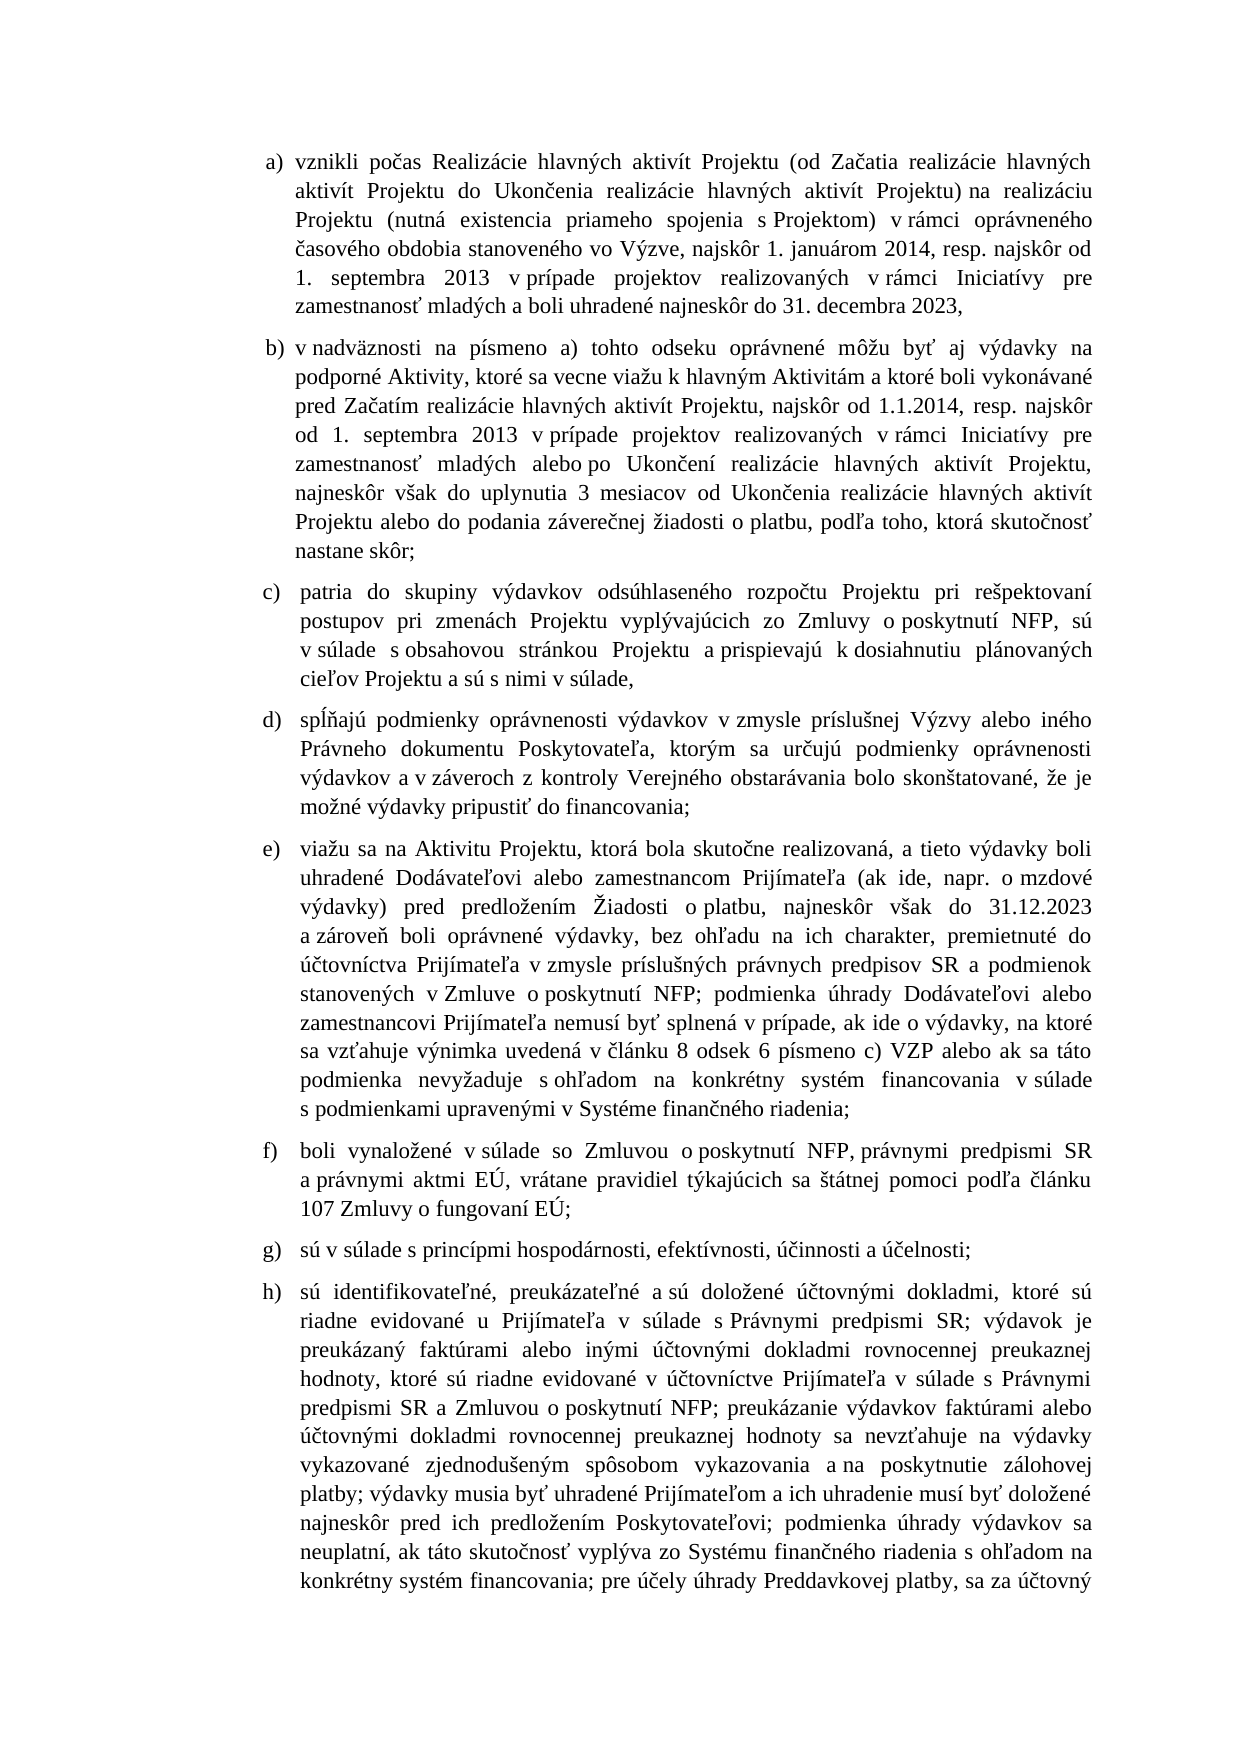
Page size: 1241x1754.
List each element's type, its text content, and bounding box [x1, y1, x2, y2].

list patria do skupiny výdavkov odsúhlaseného rozpočtu Projektu pri rešpektovaní postupov pri zmenách Projektu vyplývajúcich zo Zmluvy o poskytnutí NFP, sú v súlade s obsahovou stránkou Projektu a prispievajú k dosiahnutiu plánovaných cieľov Projektu a sú s nimi v súlade, [262, 578, 1092, 691]
list viažu sa na Aktivitu Projektu, ktorá bola skutočne realizovaná, a tieto výdavky boli uhradené Dodávateľovi alebo zamestnancom Prijímateľa (ak ide, napr. o mzdové výdavky) pred predložením Žiadosti o platbu, najneskôr však do 31.12.2023 a zároveň boli oprávnené výdavky, bez ohľadu na ich charakter, premietnuté do účtovníctva Prijímateľa v zmysle príslušných právnych predpisov SR a podmienok stanovených v Zmluve o poskytnutí NFP; podmienka úhrady Dodávateľovi alebo zamestnancovi Prijímateľa nemusí byť splnená v prípade, ak ide o výdavky, na ktoré sa vzťahuje výnimka uvedená v článku 8 odsek 6 písmeno c) VZP alebo ak sa táto podmienka nevyžaduje s ohľadom na konkrétny systém financovania v súlade s podmienkami upravenými v Systéme finančného riadenia; [262, 835, 1092, 1122]
list boli vynaložené v súlade so Zmluvou o poskytnutí NFP, právnymi predpismi SR a právnymi aktmi EÚ, vrátane pravidiel týkajúcich sa štátnej pomoci podľa článku 107 Zmluvy o fungovaní EÚ; [262, 1137, 1092, 1221]
list spĺňajú podmienky oprávnenosti výdavkov v zmysle príslušnej Výzvy alebo iného Právneho dokumentu Poskytovateľa, ktorým sa určujú podmienky oprávnenosti výdavkov a v záveroch z kontroly Verejného obstarávania bolo skonštatované, že je možné výdavky pripustiť do financovania; [262, 706, 1092, 820]
list v nadväznosti na písmeno a) tohto odseku oprávnené môžu byť aj výdavky na podporné Aktivity, ktoré sa vecne viažu k hlavným Aktivitám a ktoré boli vykonávané pred Začatím realizácie hlavných aktivít Projektu, najskôr od 1.1.2014, resp. najskôr od 1. septembra 2013 v prípade projektov realizovaných v rámci Iniciatívy pre zamestnanosť mladých alebo po Ukončení realizácie hlavných aktivít Projektu, najneskôr však do uplynutia 3 mesiacov od Ukončenia realizácie hlavných aktivít Projektu alebo do podania záverečnej žiadosti o platbu, podľa toho, ktorá skutočnosť nastane skôr; [265, 334, 1092, 563]
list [262, 1278, 1092, 1594]
list vznikli počas Realizácie hlavných aktivít Projektu (od Začatia realizácie hlavných aktivít Projektu do Ukončenia realizácie hlavných aktivít Projektu) na realizáciu Projektu (nutná existencia priameho spojenia s Projektom) v rámci oprávneného časového obdobia stanoveného vo Výzve, najskôr 1. januárom 2014, resp. najskôr od 1. septembra 2013 v prípade projektov realizovaných v rámci Iniciatívy pre zamestnanosť mladých a boli uhradené najneskôr do 31. decembra 2023, [265, 148, 1092, 319]
list sú v súlade s princípmi hospodárnosti, efektívnosti, účinnosti a účelnosti; [262, 1236, 1092, 1263]
